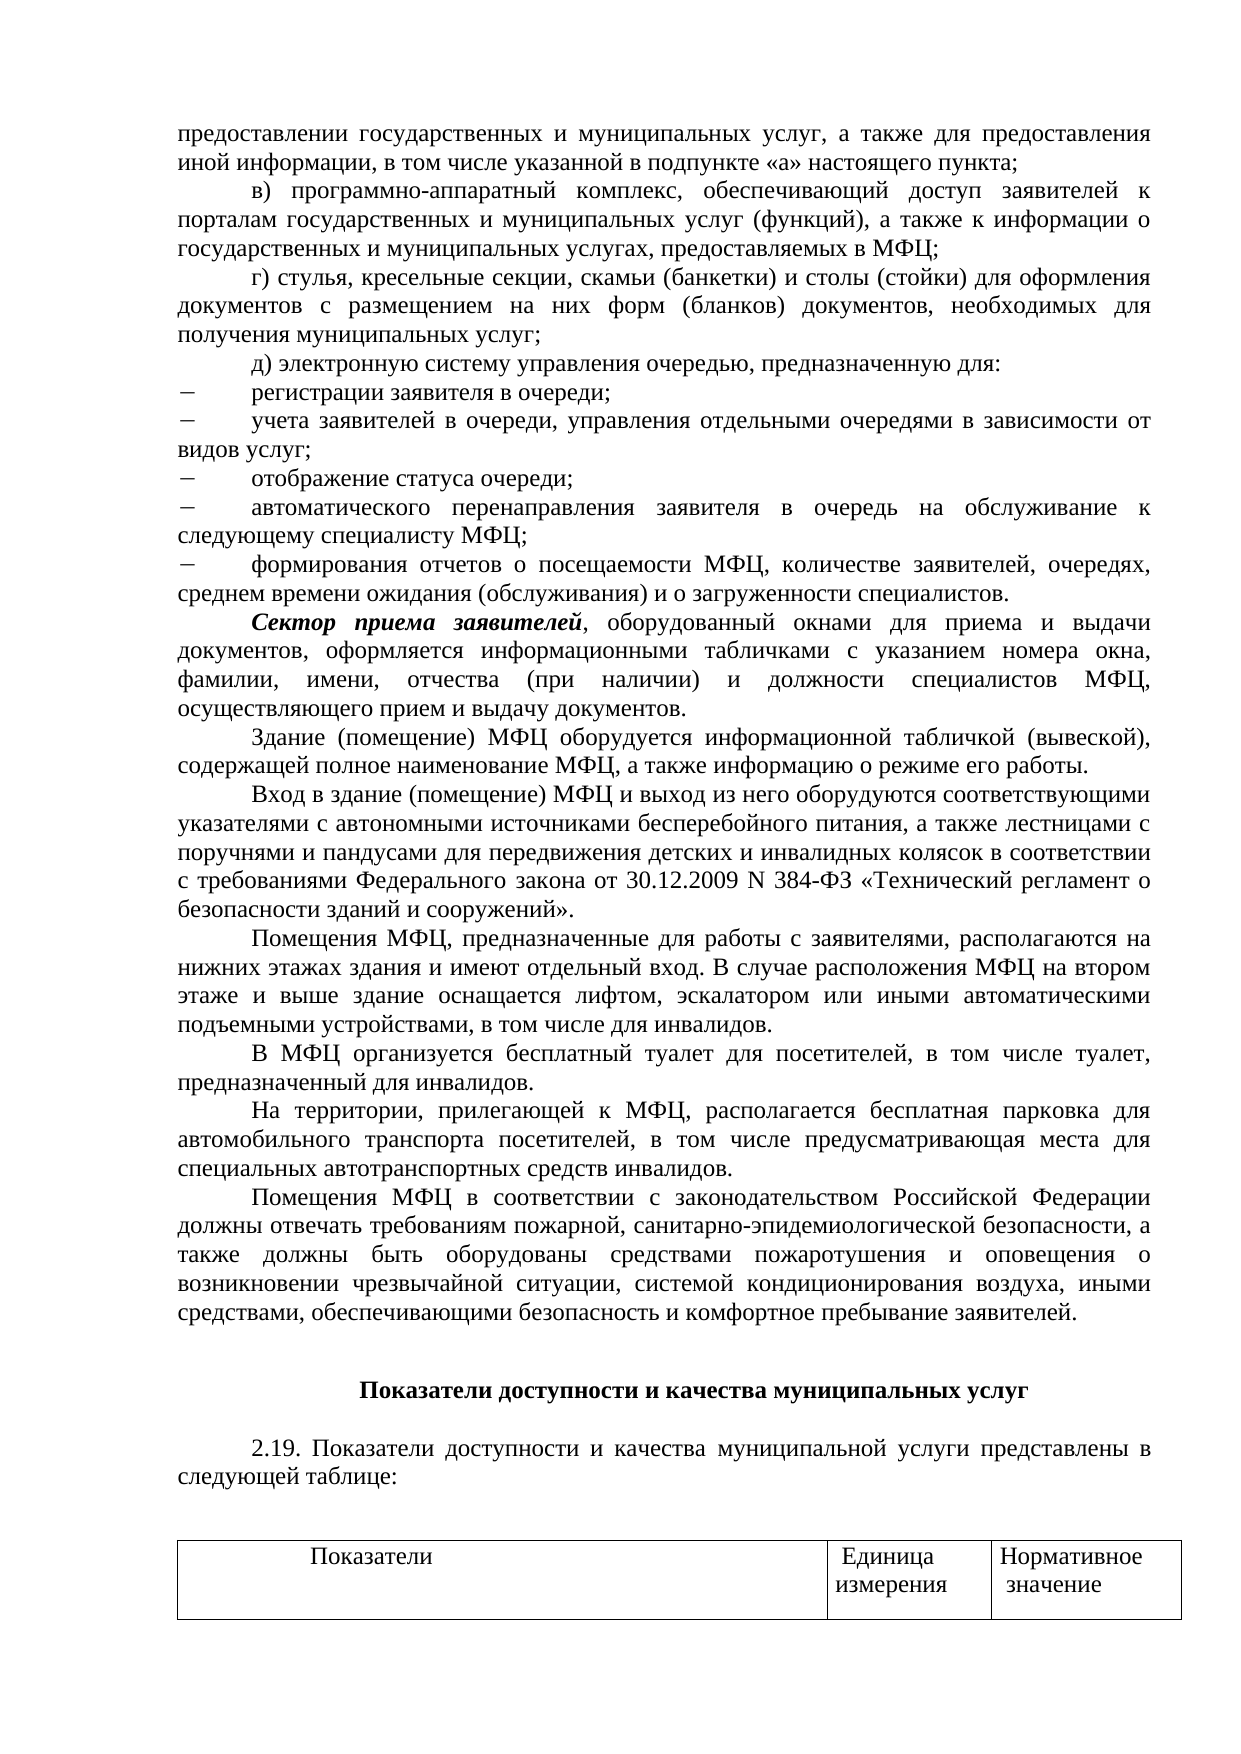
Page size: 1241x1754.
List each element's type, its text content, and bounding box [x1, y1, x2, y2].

text Помещения МФЦ, предназначенные для работы с заявителями, располагаются на нижних этажах здания и имеют отдельный вход. В случае расположения МФЦ на втором этаже и выше здание оснащается лифтом, эскалатором или иными автоматическими подъемными устройствами, в том числе для инвалидов. [177, 923, 1152, 1038]
text г) стулья, кресельные секции, скамьи (банкетки) и столы (стойки) для оформления документов с размещением на них форм (бланков) документов, необходимых для получения муниципальных услуг; [177, 262, 1152, 348]
text Сектор приема заявителей, оборудованный окнами для приема и выдачи документов, оформляется информационными табличками с указанием номера окна, фамилии, имени, отчества (при наличии) и должности специалистов МФЦ, осуществляющего прием и выдачу документов. [177, 607, 1152, 722]
text В МФЦ организуется бесплатный туалет для посетителей, в том числе туалет, предназначенный для инвалидов. [177, 1038, 1152, 1096]
text Помещения МФЦ в соответствии с законодательством Российской Федерации должны отвечать требованиям пожарной, санитарно-эпидемиологической безопасности, а также должны быть оборудованы средствами пожаротушения и оповещения о возникновении чрезвычайной ситуации, системой кондиционирования воздуха, иными средствами, обеспечивающими безопасность и комфортное пребывание заявителей. [177, 1182, 1152, 1326]
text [177, 118, 1152, 176]
list автоматического перенаправления заявителя в очередь на обслуживание к следующему специалисту МФЦ; [177, 492, 1152, 549]
text На территории, прилегающей к МФЦ, располагается бесплатная парковка для автомобильного транспорта посетителей, в том числе предусматривающая места для специальных автотранспортных средств инвалидов. [177, 1096, 1152, 1182]
text д) электронную систему управления очередью, предназначенную для: [177, 348, 1152, 377]
list формирования отчетов о посещаемости МФЦ, количестве заявителей, очередях, среднем времени ожидания (обслуживания) и о загруженности специалистов. [177, 549, 1152, 607]
list регистрации заявителя в очереди; [177, 377, 1152, 406]
text в) программно-аппаратный комплекс, обеспечивающий доступ заявителей к порталам государственных и муниципальных услуг (функций), а также к информации о государственных и муниципальных услугах, предоставляемых в МФЦ; [177, 176, 1152, 262]
list отображение статуса очереди; [177, 463, 1152, 492]
table_header Показатели [178, 1541, 827, 1619]
text Вход в здание (помещение) МФЦ и выход из него оборудуются соответствующими указателями с автономными источниками бесперебойного питания, а также лестницами с поручнями и пандусами для передвижения детских и инвалидных колясок в соответствии с требованиями Федерального закона от 30.12.2009 N 384-ФЗ «Технический регламент о безопасности зданий и сооружений». [177, 779, 1152, 923]
text Показатели доступности и качества муниципальных услуг [177, 1375, 1152, 1404]
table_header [992, 1541, 1181, 1619]
table_header Единица измерения [828, 1541, 991, 1619]
list учета заявителей в очереди, управления отдельными очередями в зависимости от видов услуг; [177, 406, 1152, 463]
text Здание (помещение) МФЦ оборудуется информационной табличкой (вывеской), содержащей полное наименование МФЦ, а также информацию о режиме его работы. [177, 722, 1152, 779]
text 2.19. Показатели доступности и качества муниципальной услуги представлены в следующей таблице: [177, 1433, 1152, 1490]
